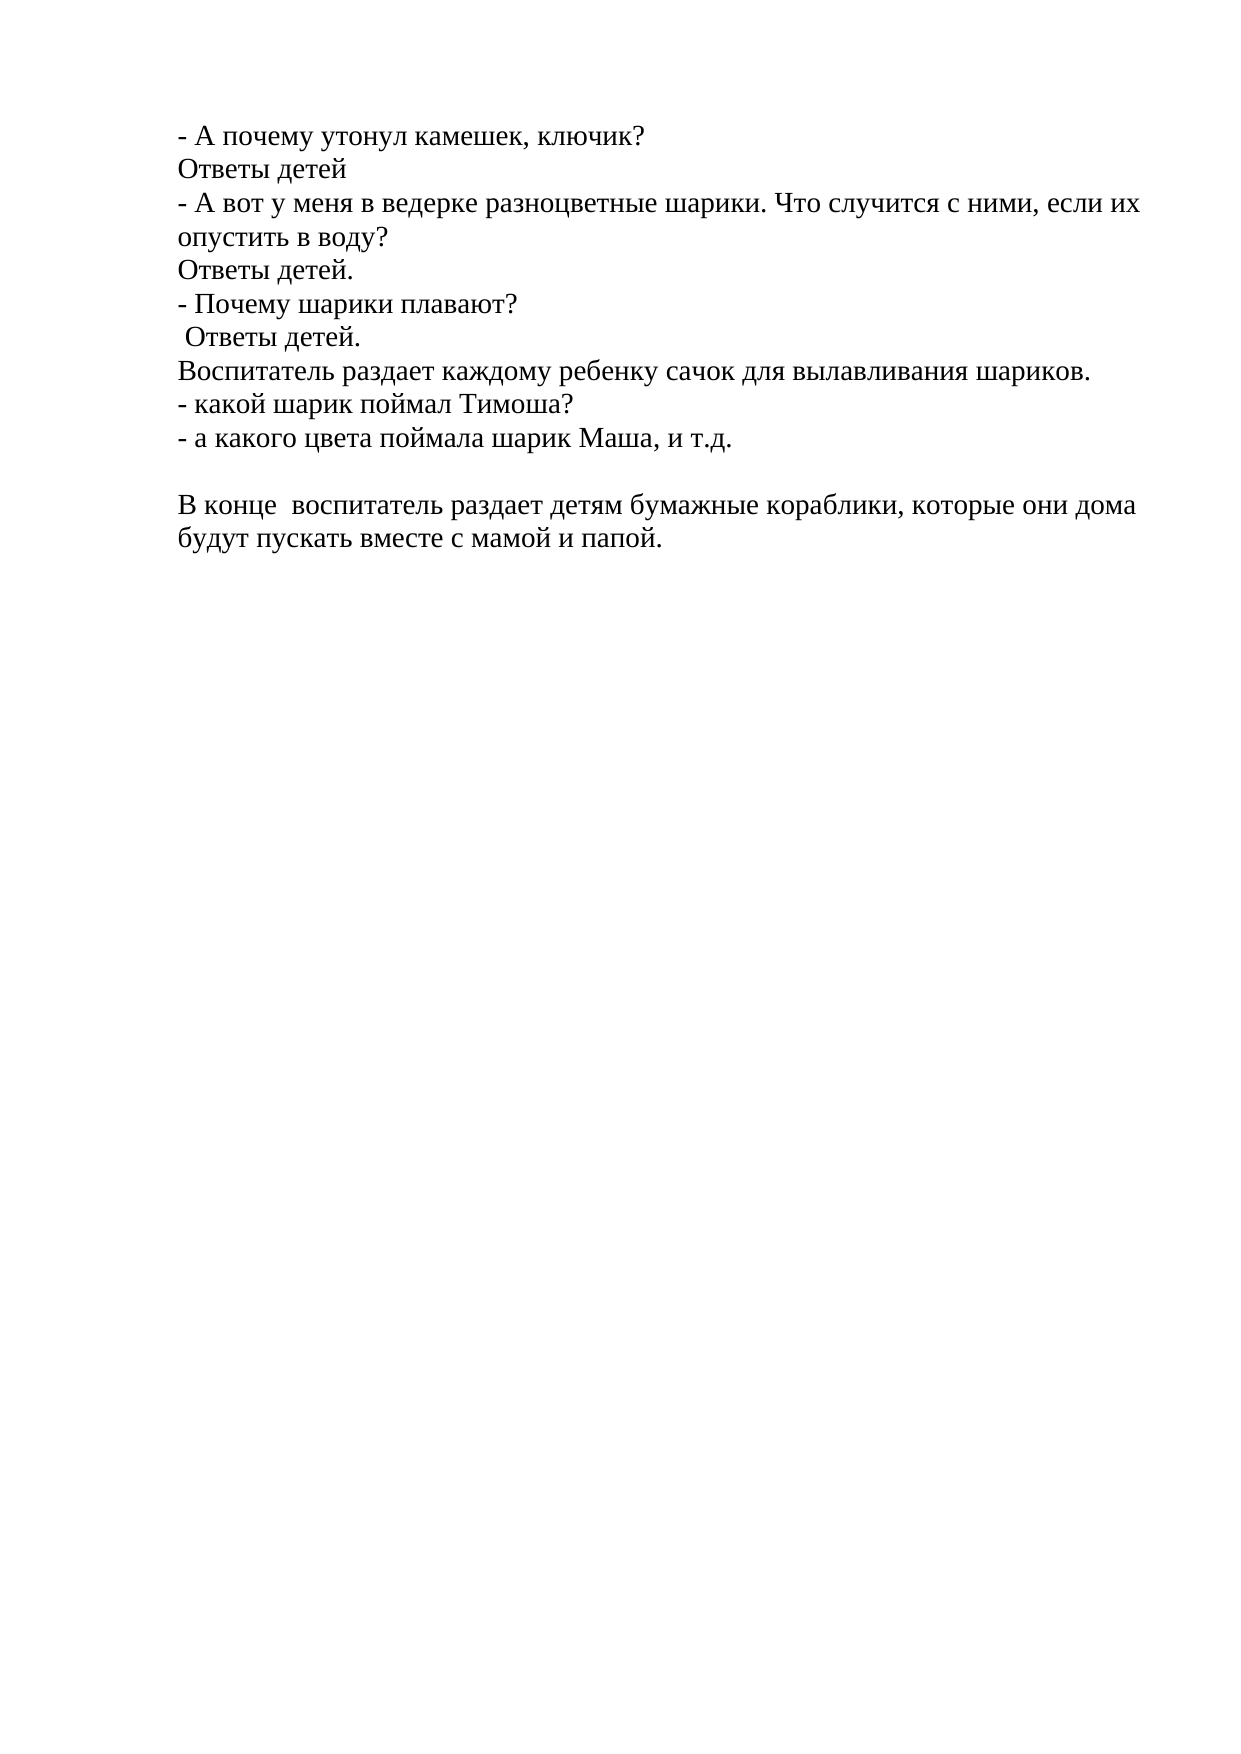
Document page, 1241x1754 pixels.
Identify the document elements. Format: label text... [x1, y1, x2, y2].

text В конце воспитатель раздает детям бумажные кораблики, которые они дома будут пускать вместе с мамой и папой. [177, 487, 1152, 554]
text - Почему шарики плавают? [177, 286, 1152, 319]
text Ответы детей [177, 152, 1152, 185]
text - какой шарик поймал Тимоша? [177, 386, 1152, 420]
text Воспитатель раздает каждому ребенку сачок для вылавливания шариков. [177, 353, 1152, 386]
text Ответы детей. [177, 319, 1152, 353]
text - А почему утонул камешек, ключик? [177, 118, 1152, 152]
text - а какого цвета поймала шарик Маша, и т.д. [177, 420, 1152, 453]
text - А вот у меня в ведерке разноцветные шарики. Что случится с ними, если их опустить в воду? [177, 185, 1152, 252]
text Ответы детей. [177, 252, 1152, 286]
